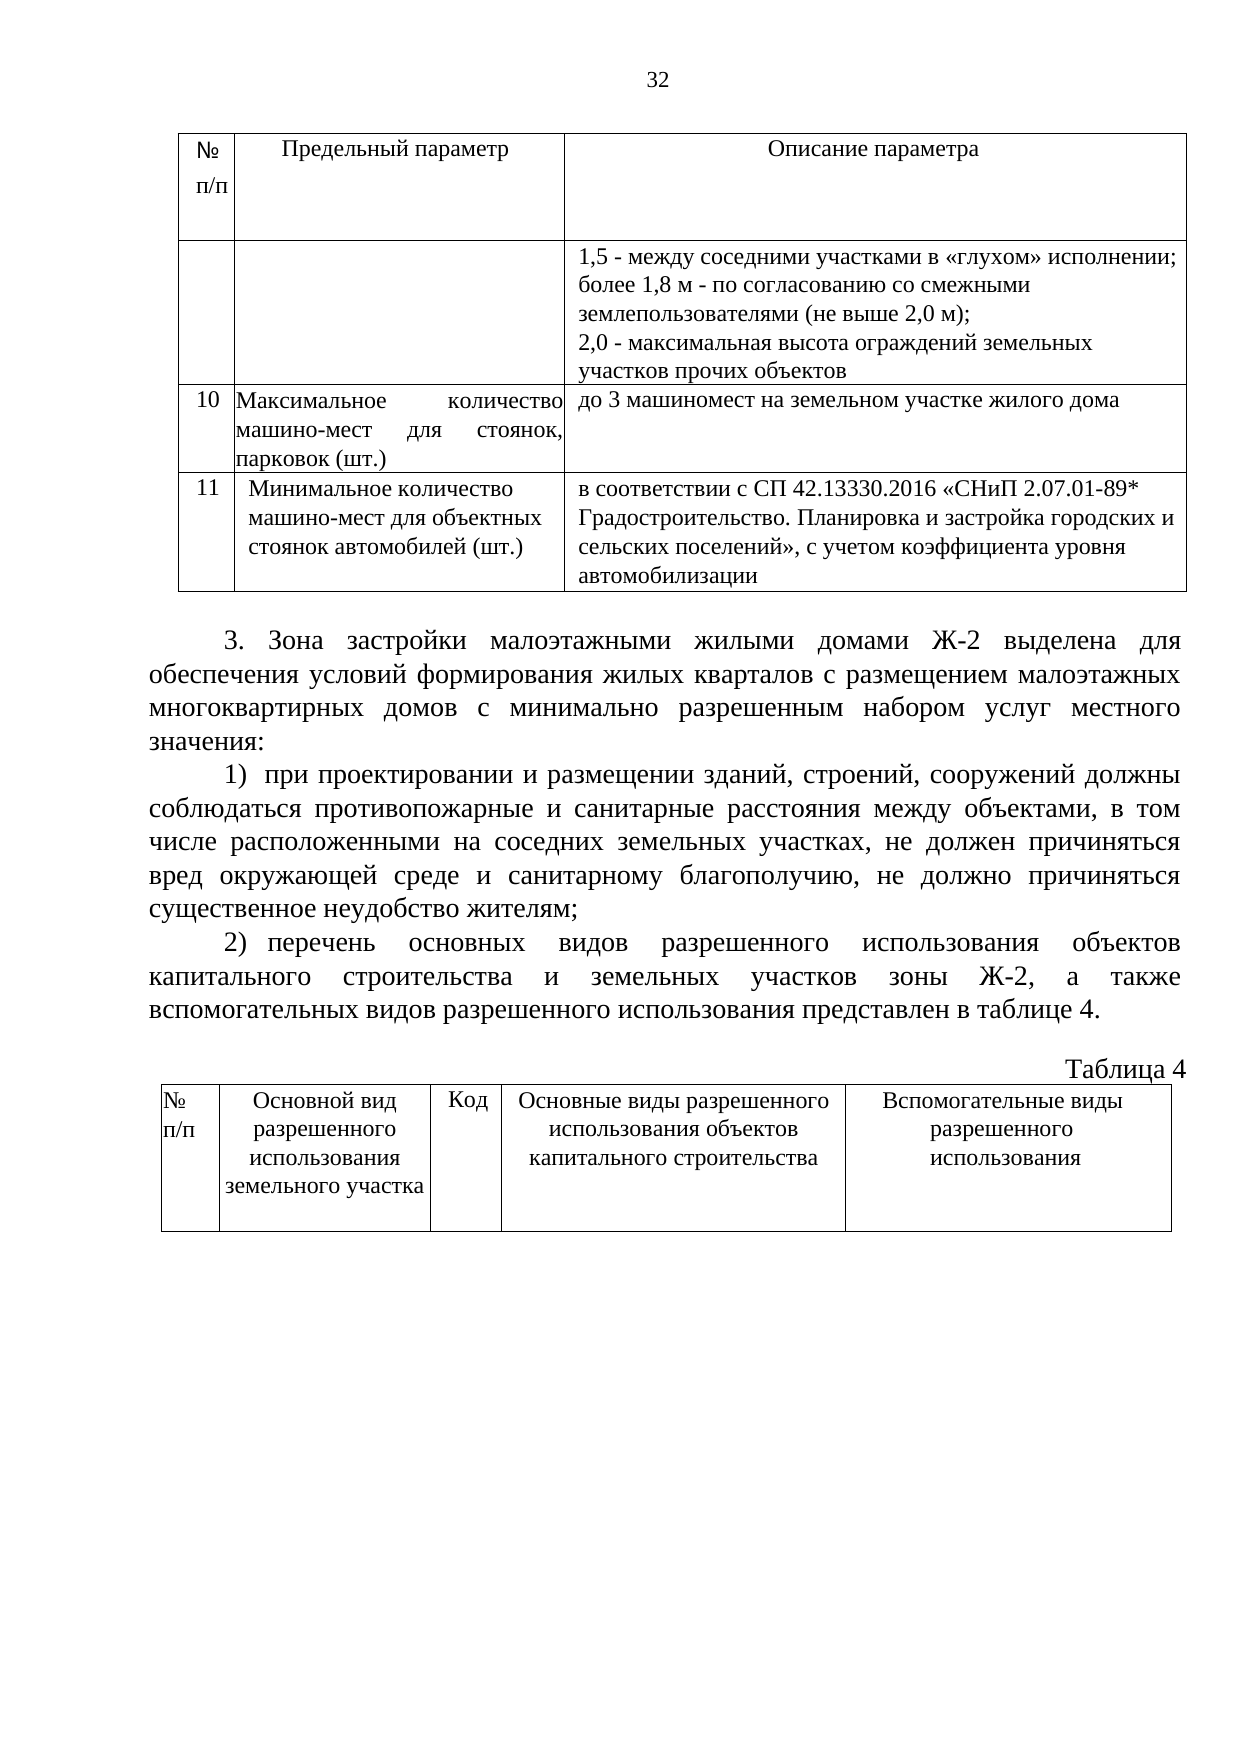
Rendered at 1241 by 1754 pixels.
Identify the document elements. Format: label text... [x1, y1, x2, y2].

table_header Вспомогательные виды разрешенного использования [846, 1085, 1171, 1231]
table_header Основной вид разрешенного использования земельного участка [220, 1085, 430, 1231]
table_cell Максимальное количество машино-мест для стоянок, парковок (шт.) [235, 385, 564, 472]
table_cell [235, 241, 564, 384]
table_header Предельный параметр [235, 134, 564, 240]
table_header Код [431, 1085, 501, 1231]
table_cell [179, 241, 234, 384]
table_cell Минимальное количество машино-мест для объектных стоянок автомобилей (шт.) [235, 473, 564, 591]
list при проектировании и размещении зданий, строений, сооружений должны соблюдаться противопожарные и санитарные расстояния между объектами, в том числе расположенными на соседних земельных участках, не должен причиняться вред окружающей среде и санитарному благополучию, не должно причиняться существенное неудобство жителям; [149, 757, 1182, 925]
list перечень основных видов разрешенного использования объектов капитального строительства и земельных участков зоны Ж-2, а также вспомогательных видов разрешенного использования представлен в таблице 4. [149, 925, 1182, 1025]
table_header № п/п [162, 1085, 219, 1231]
table_cell до 3 машиномест на земельном участке жилого дома [565, 385, 1186, 472]
text Таблица 4 [147, 1056, 1186, 1084]
table_cell в соответствии с СП 42.13330.2016 «СНиП 2.07.01-89* Градостроительство. Планировка и застройка городских и сельских поселений», с учетом коэффициента уровня автомобилизации [565, 473, 1186, 591]
text 3. Зона застройки малоэтажными жилыми домами Ж-2 выделена для обеспечения условий формирования жилых кварталов с размещением малоэтажных многоквартирных домов с минимально разрешенным набором услуг местного значения: [149, 623, 1182, 757]
table_cell 10 [179, 385, 234, 472]
table_header № п/п [179, 134, 234, 240]
table_cell 11 [179, 473, 234, 591]
table_cell 1,5 - между соседними участками в «глухом» исполнении; более 1,8 м - по согласованию со смежными землепользователями (не выше 2,0 м); 2,0 - максимальная высота ограждений земельных участков прочих объектов [565, 241, 1186, 384]
table_header Основные виды разрешенного использования объектов капитального строительства [502, 1085, 845, 1231]
table_header Описание параметра [565, 134, 1186, 240]
